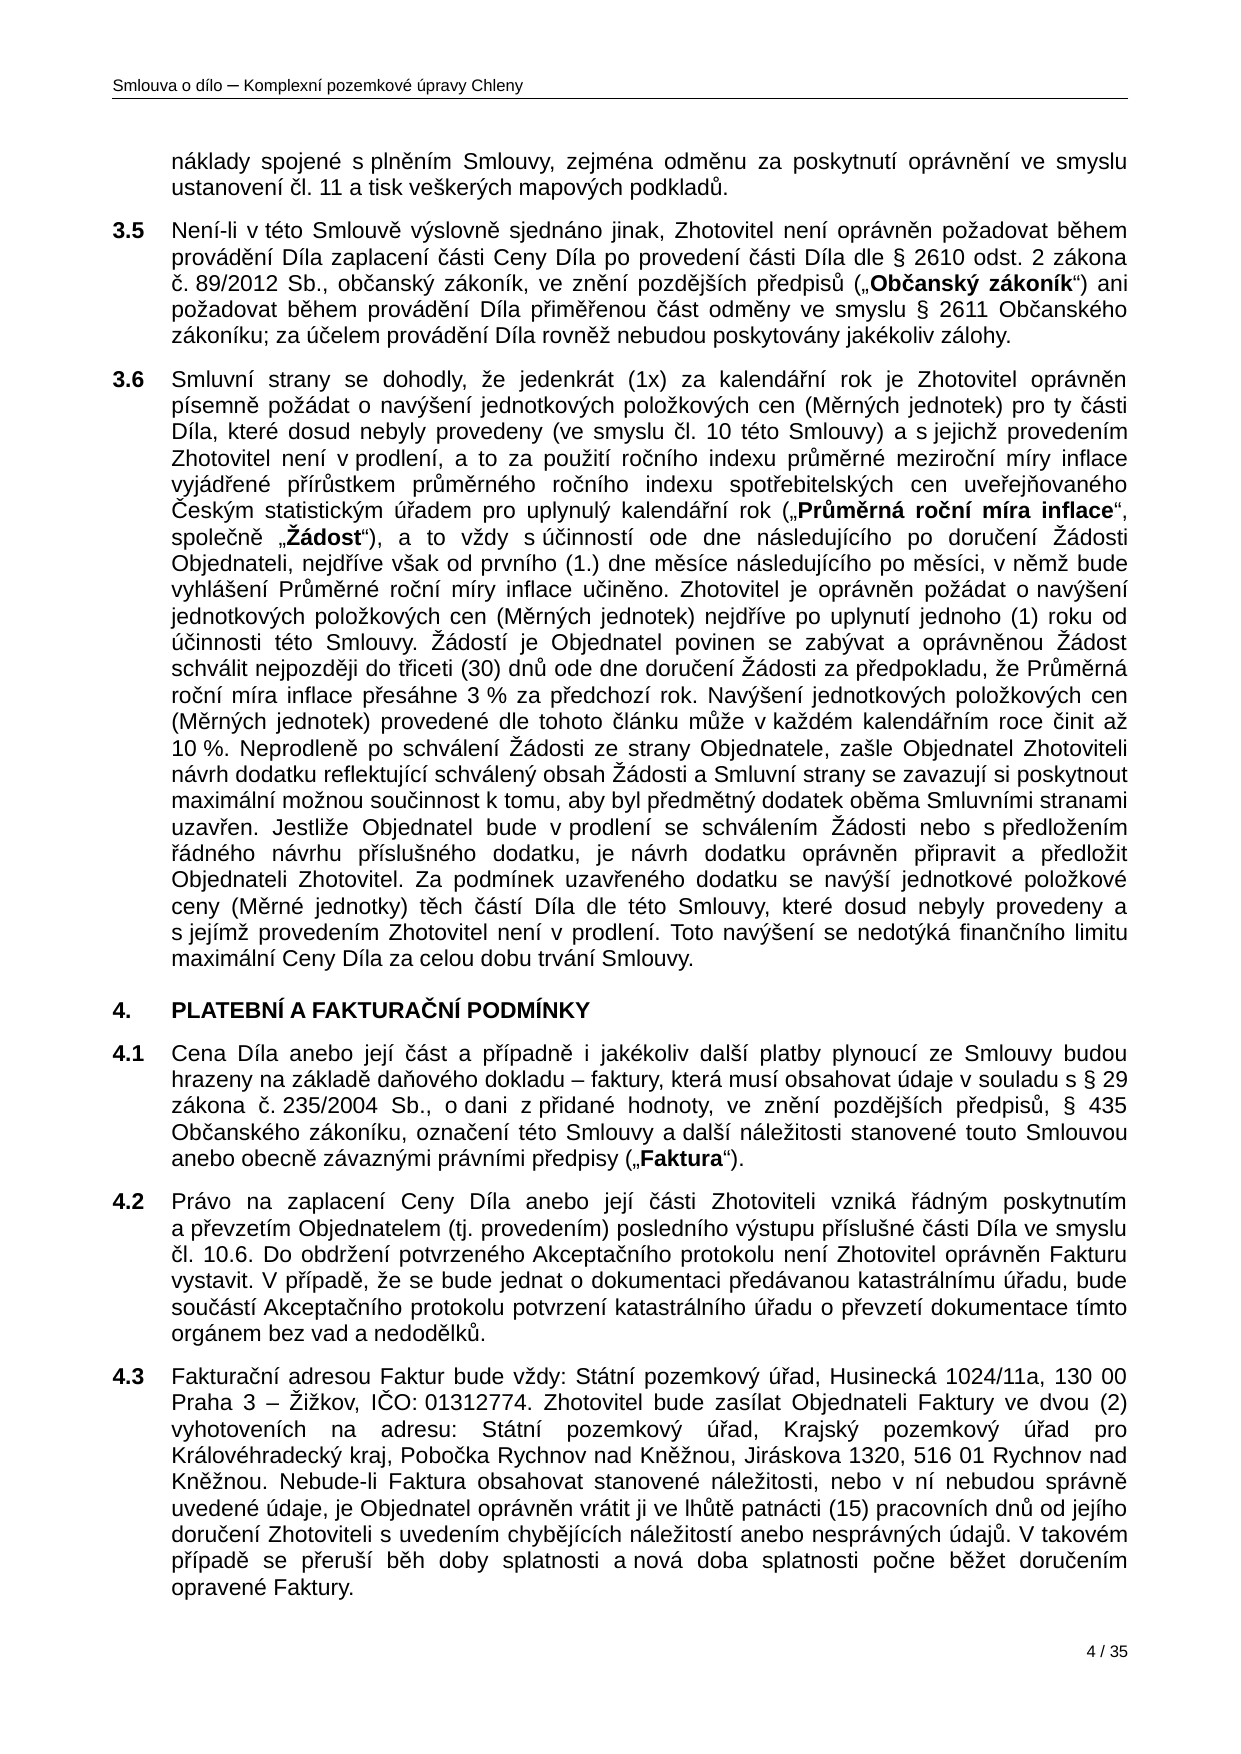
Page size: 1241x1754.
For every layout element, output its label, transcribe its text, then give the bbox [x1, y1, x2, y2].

text Platební a fakturační podmínky [112, 997, 1128, 1023]
text Právo na zaplacení Ceny Díla anebo její části Zhotoviteli vzniká řádným poskytnutím a převzetím Objednatelem (tj. provedením) posledního výstupu příslušné části Díla ve smyslu čl. 10.6. Do obdržení potvrzeného Akceptačního protokolu není Zhotovitel oprávněn Fakturu vystavit. V případě, že se bude jednat o dokumentaci předávanou katastrálnímu úřadu, bude součástí Akceptačního protokolu potvrzení katastrálního úřadu o převzetí dokumentace tímto orgánem bez vad a nedodělků. [112, 1188, 1128, 1346]
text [112, 148, 1128, 200]
text Smluvní strany se dohodly, že jedenkrát (1x) za kalendářní rok je Zhotovitel oprávněn písemně požádat o navýšení jednotkových položkových cen (Měrných jednotek) pro ty části Díla, které dosud nebyly provedeny (ve smyslu čl. 10 této Smlouvy) a s jejichž provedením Zhotovitel není v prodlení, a to za použití ročního indexu průměrné meziroční míry inflace vyjádřené přírůstkem průměrného ročního indexu spotřebitelských cen uveřejňovaného Českým statistickým úřadem pro uplynulý kalendářní rok („Průměrná roční míra inflace“, společně „Žádost“), a to vždy s účinností ode dne následujícího po doručení Žádosti Objednateli, nejdříve však od prvního (1.) dne měsíce následujícího po měsíci, v němž bude vyhlášení Průměrné roční míry inflace učiněno. Zhotovitel je oprávněn požádat o navýšení jednotkových položkových cen (Měrných jednotek) nejdříve po uplynutí jednoho (1) roku od účinnosti této Smlouvy. Žádostí je Objednatel povinen se zabývat a oprávněnou Žádost schválit nejpozději do třiceti (30) dnů ode dne doručení Žádosti za předpokladu, že Průměrná roční míra inflace přesáhne 3 % za předchozí rok. Navýšení jednotkových položkových cen (Měrných jednotek) provedené dle tohoto článku může v každém kalendářním roce činit až 10 %. Neprodleně po schválení Žádosti ze strany Objednatele, zašle Objednatel Zhotoviteli návrh dodatku reflektující schválený obsah Žádosti a Smluvní strany se zavazují si poskytnout maximální možnou součinnost k tomu, aby byl předmětný dodatek oběma Smluvními stranami uzavřen. Jestliže Objednatel bude v prodlení se schválením Žádosti nebo s předložením řádného návrhu příslušného dodatku, je návrh dodatku oprávněn připravit a předložit Objednateli Zhotovitel. Za podmínek uzavřeného dodatku se navýší jednotkové položkové ceny (Měrné jednotky) těch částí Díla dle této Smlouvy, které dosud nebyly provedeny a s jejímž provedením Zhotovitel není v prodlení. Toto navýšení se nedotýká finančního limitu maximální Ceny Díla za celou dobu trvání Smlouvy. [112, 366, 1128, 972]
text Není-li v této Smlouvě výslovně sjednáno jinak, Zhotovitel není oprávněn požadovat během provádění Díla zaplacení části Ceny Díla po provedení části Díla dle § 2610 odst. 2 zákona č. 89/2012 Sb., občanský zákoník, ve znění pozdějších předpisů („Občanský zákoník“) ani požadovat během provádění Díla přiměřenou část odměny ve smyslu § 2611 Občanského zákoníku; za účelem provádění Díla rovněž nebudou poskytovány jakékoliv zálohy. [112, 217, 1128, 349]
text Cena Díla anebo její část a případně i jakékoliv další platby plynoucí ze Smlouvy budou hrazeny na základě daňového dokladu – faktury, která musí obsahovat údaje v souladu s § 29 zákona č. 235/2004 Sb., o dani z přidané hodnoty, ve znění pozdějších předpisů, § 435 Občanského zákoníku, označení této Smlouvy a další náležitosti stanovené touto Smlouvou anebo obecně závaznými právními předpisy („Faktura“). [112, 1040, 1128, 1171]
text Fakturační adresou Faktur bude vždy: Státní pozemkový úřad, Husinecká 1024/11a, 130 00 Praha 3 – Žižkov, IČO: 01312774. Zhotovitel bude zasílat Objednateli Faktury ve dvou (2) vyhotoveních na adresu: Státní pozemkový úřad, Krajský pozemkový úřad pro Královéhradecký kraj, Pobočka Rychnov nad Kněžnou, Jiráskova 1320, 516 01 Rychnov nad Kněžnou. Nebude-li Faktura obsahovat stanovené náležitosti, nebo v ní nebudou správně uvedené údaje, je Objednatel oprávněn vrátit ji ve lhůtě patnácti (15) pracovních dnů od jejího doručení Zhotoviteli s uvedením chybějících náležitostí anebo nesprávných údajů. V takovém případě se přeruší běh doby splatnosti a nová doba splatnosti počne běžet doručením opravené Faktury. [112, 1363, 1128, 1600]
